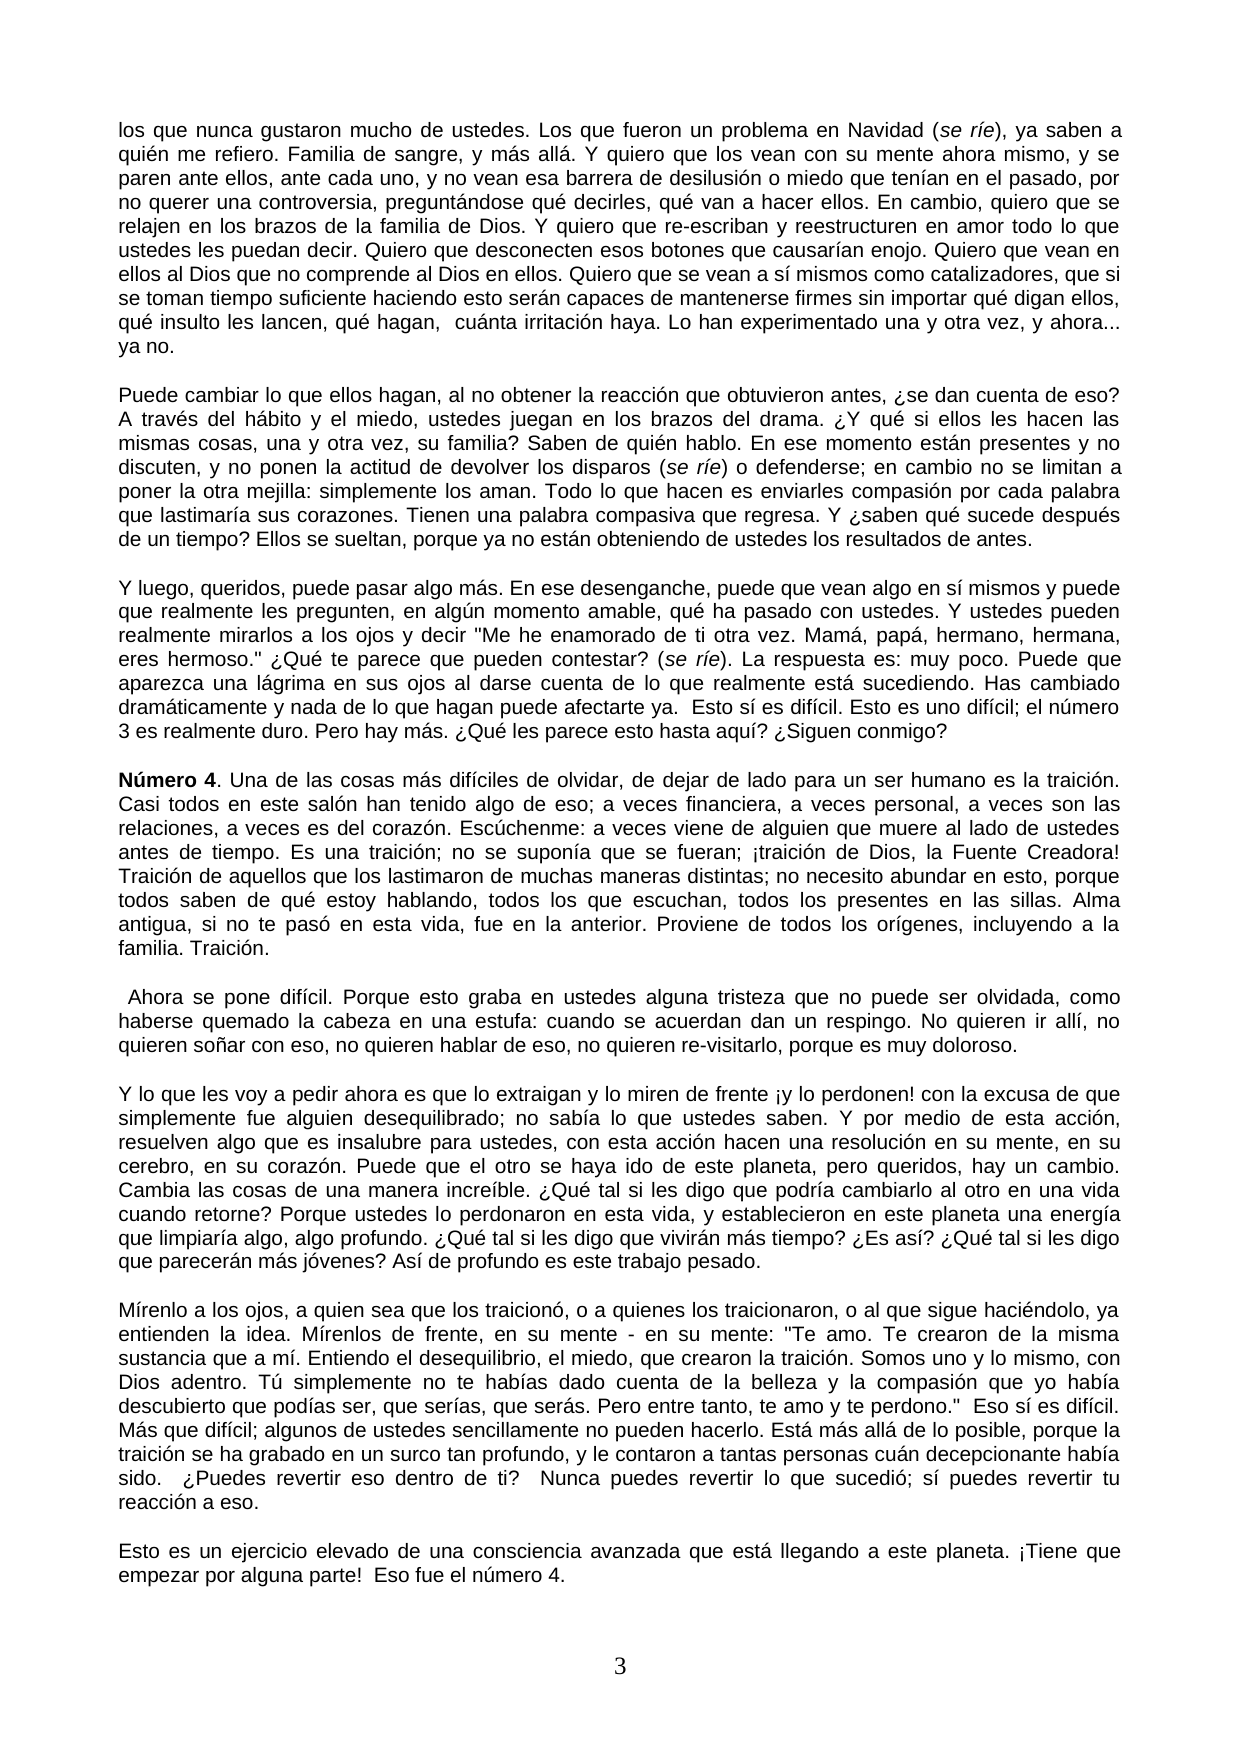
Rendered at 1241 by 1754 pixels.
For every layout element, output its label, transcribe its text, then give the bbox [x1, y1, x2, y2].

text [118, 118, 1122, 358]
text Mírenlo a los ojos, a quien sea que los traicionó, o a quienes los traicionaron, o al que sigue haciéndolo, ya entienden la idea. Mírenlos de frente, en su mente - en su mente: "Te amo. Te crearon de la misma sustancia que a mí. Entiendo el desequilibrio, el miedo, que crearon la traición. Somos uno y lo mismo, con Dios adentro. Tú simplemente no te habías dado cuenta de la belleza y la compasión que yo había descubierto que podías ser, que serías, que serás. Pero entre tanto, te amo y te perdono." Eso sí es difícil. Más que difícil; algunos de ustedes sencillamente no pueden hacerlo. Está más allá de lo posible, porque la traición se ha grabado en un surco tan profundo, y le contaron a tantas personas cuán decepcionante había sido. ¿Puedes revertir eso dentro de ti? Nunca puedes revertir lo que sucedió; sí puedes revertir tu reacción a eso. [118, 1298, 1122, 1514]
text Esto es un ejercicio elevado de una consciencia avanzada que está llegando a este planeta. ¡Tiene que empezar por alguna parte! Eso fue el número 4. [118, 1539, 1122, 1587]
text Y luego, queridos, puede pasar algo más. En ese desenganche, puede que vean algo en sí mismos y puede que realmente les pregunten, en algún momento amable, qué ha pasado con ustedes. Y ustedes pueden realmente mirarlos a los ojos y decir "Me he enamorado de ti otra vez. Mamá, papá, hermano, hermana, eres hermoso." ¿Qué te parece que pueden contestar? (se ríe). La respuesta es: muy poco. Puede que aparezca una lágrima en sus ojos al darse cuenta de lo que realmente está sucediendo. Has cambiado dramáticamente y nada de lo que hagan puede afectarte ya. Esto sí es difícil. Esto es uno difícil; el número 3 es realmente duro. Pero hay más. ¿Qué les parece esto hasta aquí? ¿Siguen conmigo? [118, 575, 1122, 743]
text Y lo que les voy a pedir ahora es que lo extraigan y lo miren de frente ¡y lo perdonen! con la excusa de que simplemente fue alguien desequilibrado; no sabía lo que ustedes saben. Y por medio de esta acción, resuelven algo que es insalubre para ustedes, con esta acción hacen una resolución en su mente, en su cerebro, en su corazón. Puede que el otro se haya ido de este planeta, pero queridos, hay un cambio. Cambia las cosas de una manera increíble. ¿Qué tal si les digo que podría cambiarlo al otro en una vida cuando retorne? Porque ustedes lo perdonaron en esta vida, y establecieron en este planeta una energía que limpiaría algo, algo profundo. ¿Qué tal si les digo que vivirán más tiempo? ¿Es así? ¿Qué tal si les digo que parecerán más jóvenes? Así de profundo es este trabajo pesado. [118, 1082, 1122, 1273]
text Puede cambiar lo que ellos hagan, al no obtener la reacción que obtuvieron antes, ¿se dan cuenta de eso? A través del hábito y el miedo, ustedes juegan en los brazos del drama. ¿Y qué si ellos les hacen las mismas cosas, una y otra vez, su familia? Saben de quién hablo. En ese momento están presentes y no discuten, y no ponen la actitud de devolver los disparos (se ríe) o defenderse; en cambio no se limitan a poner la otra mejilla: simplemente los aman. Todo lo que hacen es enviarles compasión por cada palabra que lastimaría sus corazones. Tienen una palabra compasiva que regresa. Y ¿saben qué sucede después de un tiempo? Ellos se sueltan, porque ya no están obteniendo de ustedes los resultados de antes. [118, 383, 1122, 550]
text Ahora se pone difícil. Porque esto graba en ustedes alguna tristeza que no puede ser olvidada, como haberse quemado la cabeza en una estufa: cuando se acuerdan dan un respingo. No quieren ir allí, no quieren soñar con eso, no quieren hablar de eso, no quieren re-visitarlo, porque es muy doloroso. [118, 985, 1122, 1057]
text Número 4. Una de las cosas más difíciles de olvidar, de dejar de lado para un ser humano es la traición. Casi todos en este salón han tenido algo de eso; a veces financiera, a veces personal, a veces son las relaciones, a veces es del corazón. Escúchenme: a veces viene de alguien que muere al lado de ustedes antes de tiempo. Es una traición; no se suponía que se fueran; ¡traición de Dios, la Fuente Creadora! Traición de aquellos que los lastimaron de muchas maneras distintas; no necesito abundar en esto, porque todos saben de qué estoy hablando, todos los que escuchan, todos los presentes en las sillas. Alma antigua, si no te pasó en esta vida, fue en la anterior. Proviene de todos los orígenes, incluyendo a la familia. Traición. [118, 768, 1122, 960]
